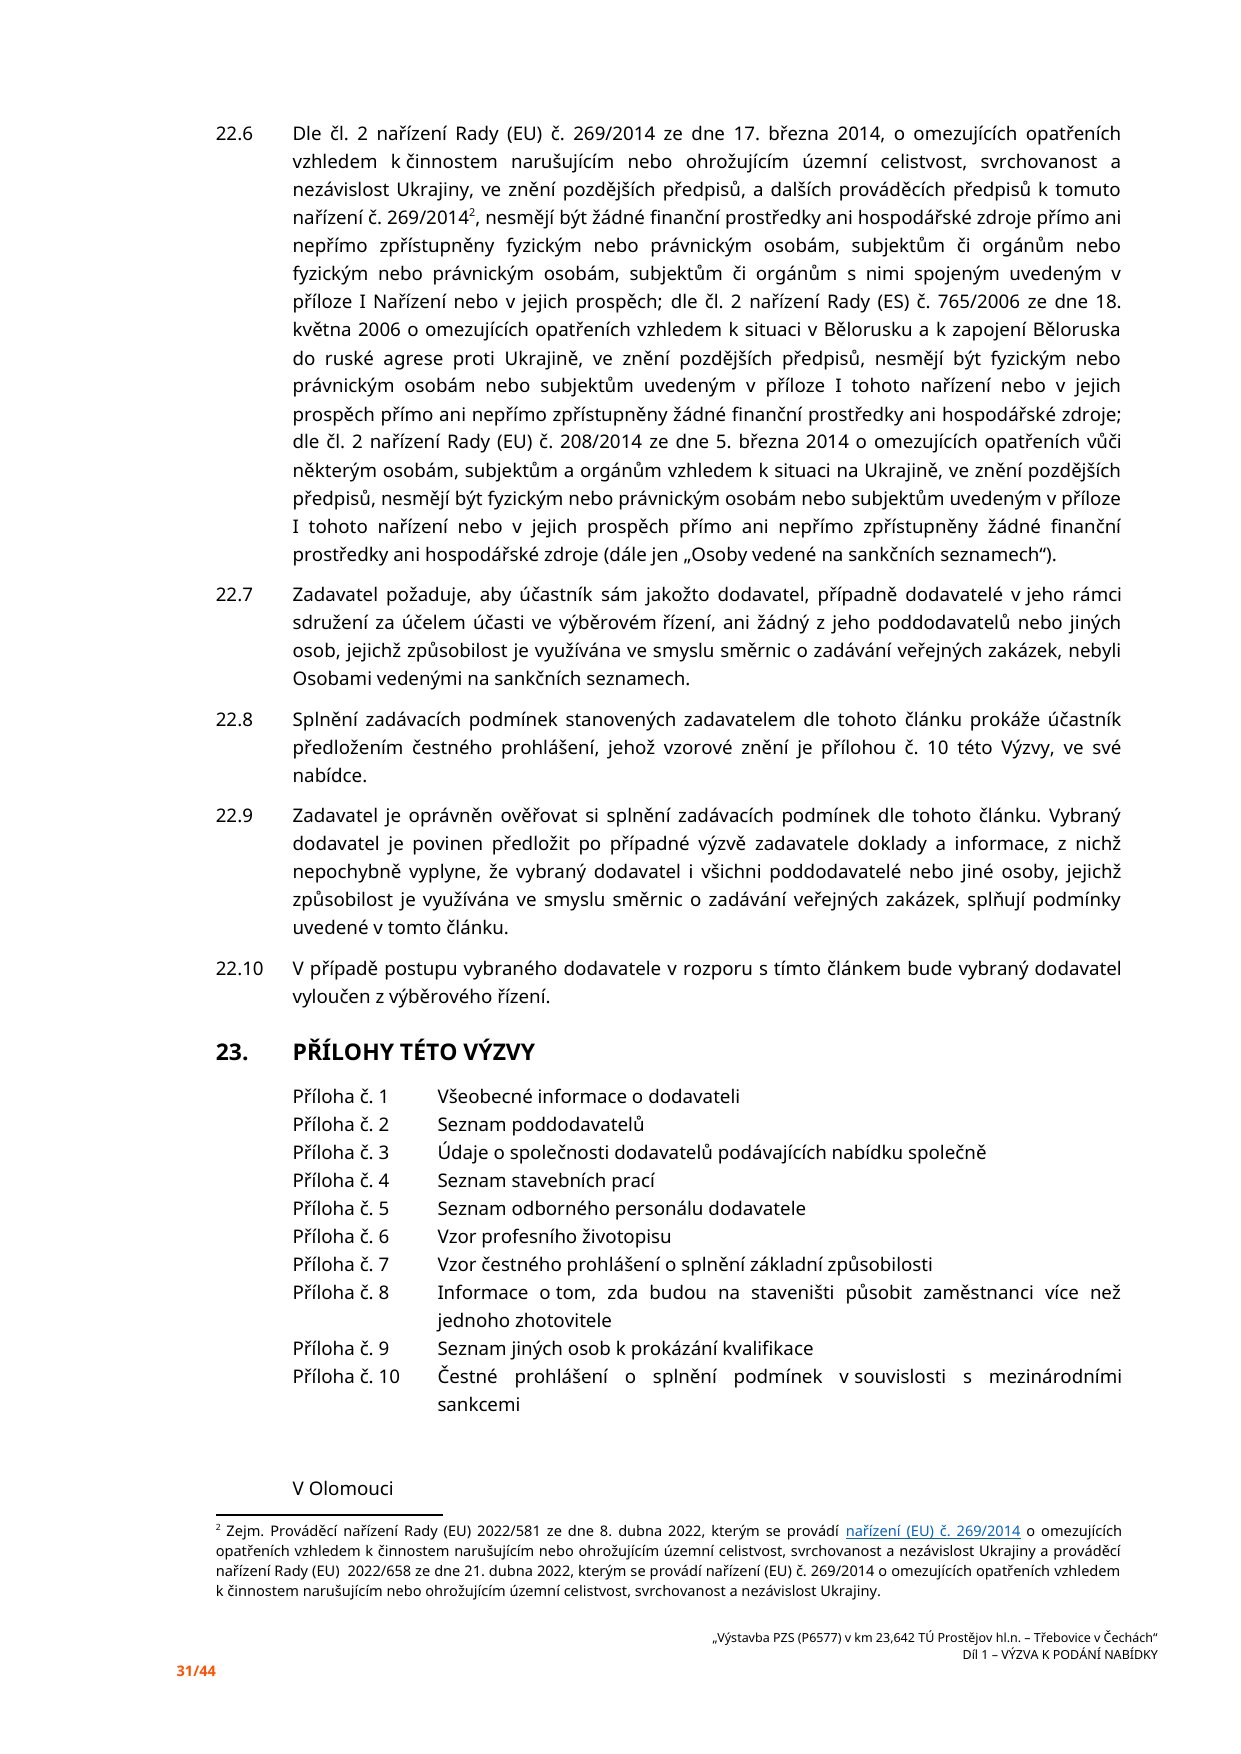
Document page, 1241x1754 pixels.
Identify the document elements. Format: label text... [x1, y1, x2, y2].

text Splnění zadávacích podmínek stanovených zadavatelem dle tohoto článku prokáže účastník předložením čestného prohlášení, jehož vzorové znění je přílohou č. 10 této Výzvy, ve své nabídce. [216, 706, 1122, 788]
text PŘÍLOHY TÉTO VÝZVY [216, 1036, 1122, 1067]
text Příloha č. 2 Seznam poddodavatelů [292, 1111, 1122, 1137]
text Zadavatel požaduje, aby účastník sám jakožto dodavatel, případně dodavatelé v jeho rámci sdružení za účelem účasti ve výběrovém řízení, ani žádný z jeho poddodavatelů nebo jiných osob, jejichž způsobilost je využívána ve smyslu směrnic o zadávání veřejných zakázek, nebyli Osobami vedenými na sankčních seznamech. [216, 581, 1122, 691]
text Příloha č. 8 Informace o tom, zda budou na staveništi působit zaměstnanci více než jednoho zhotovitele [292, 1279, 1122, 1333]
text Dle čl. 2 nařízení Rady (EU) č. 269/2014 ze dne 17. března 2014, o omezujících opatřeních vzhledem k činnostem narušujícím nebo ohrožujícím územní celistvost, svrchovanost a nezávislost Ukrajiny, ve znění pozdějších předpisů, a dalších prováděcích předpisů k tomuto nařízení č. 269/2014, nesmějí být žádné finanční prostředky ani hospodářské zdroje přímo ani nepřímo zpřístupněny fyzickým nebo právnickým osobám, subjektům či orgánům nebo fyzickým nebo právnickým osobám, subjektům či orgánům s nimi spojeným uvedeným v příloze I Nařízení nebo v jejich prospěch; dle čl. 2 nařízení Rady (ES) č. 765/2006 ze dne 18. května 2006 o omezujících opatřeních vzhledem k situaci v Bělorusku a k zapojení Běloruska do ruské agrese proti Ukrajině, ve znění pozdějších předpisů, nesmějí být fyzickým nebo právnickým osobám nebo subjektům uvedeným v příloze I tohoto nařízení nebo v jejich prospěch přímo ani nepřímo zpřístupněny žádné finanční prostředky ani hospodářské zdroje; dle čl. 2 nařízení Rady (EU) č. 208/2014 ze dne 5. března 2014 o omezujících opatřeních vůči některým osobám, subjektům a orgánům vzhledem k situaci na Ukrajině, ve znění pozdějších předpisů, nesmějí být fyzickým nebo právnickým osobám nebo subjektům uvedeným v příloze I tohoto nařízení nebo v jejich prospěch přímo ani nepřímo zpřístupněny žádné finanční prostředky ani hospodářské zdroje (dále jen „Osoby vedené na sankčních seznamech“). [216, 121, 1122, 566]
text Příloha č. 5 Seznam odborného personálu dodavatele [292, 1195, 1122, 1221]
text V Olomouci [292, 1475, 1122, 1501]
text Příloha č. 7 Vzor čestného prohlášení o splnění základní způsobilosti [292, 1251, 1122, 1277]
text Příloha č. 10 Čestné prohlášení o splnění podmínek v souvislosti s mezinárodními sankcemi [292, 1363, 1122, 1417]
text Příloha č. 4 Seznam stavebních prací [292, 1167, 1122, 1193]
text Příloha č. 1 Všeobecné informace o dodavateli [292, 1083, 1122, 1109]
text V případě postupu vybraného dodavatele v rozporu s tímto článkem bude vybraný dodavatel vyloučen z výběrového řízení. [216, 955, 1122, 1009]
text Příloha č. 9 Seznam jiných osob k prokázání kvalifikace [292, 1335, 1122, 1361]
text Zadavatel je oprávněn ověřovat si splnění zadávacích podmínek dle tohoto článku. Vybraný dodavatel je povinen předložit po případné výzvě zadavatele doklady a informace, z nichž nepochybně vyplyne, že vybraný dodavatel i všichni poddodavatelé nebo jiné osoby, jejichž způsobilost je využívána ve smyslu směrnic o zadávání veřejných zakázek, splňují podmínky uvedené v tomto článku. [216, 803, 1122, 940]
text Příloha č. 6 Vzor profesního životopisu [292, 1223, 1122, 1249]
text Příloha č. 3 Údaje o společnosti dodavatelů podávajících nabídku společně [292, 1139, 1122, 1165]
